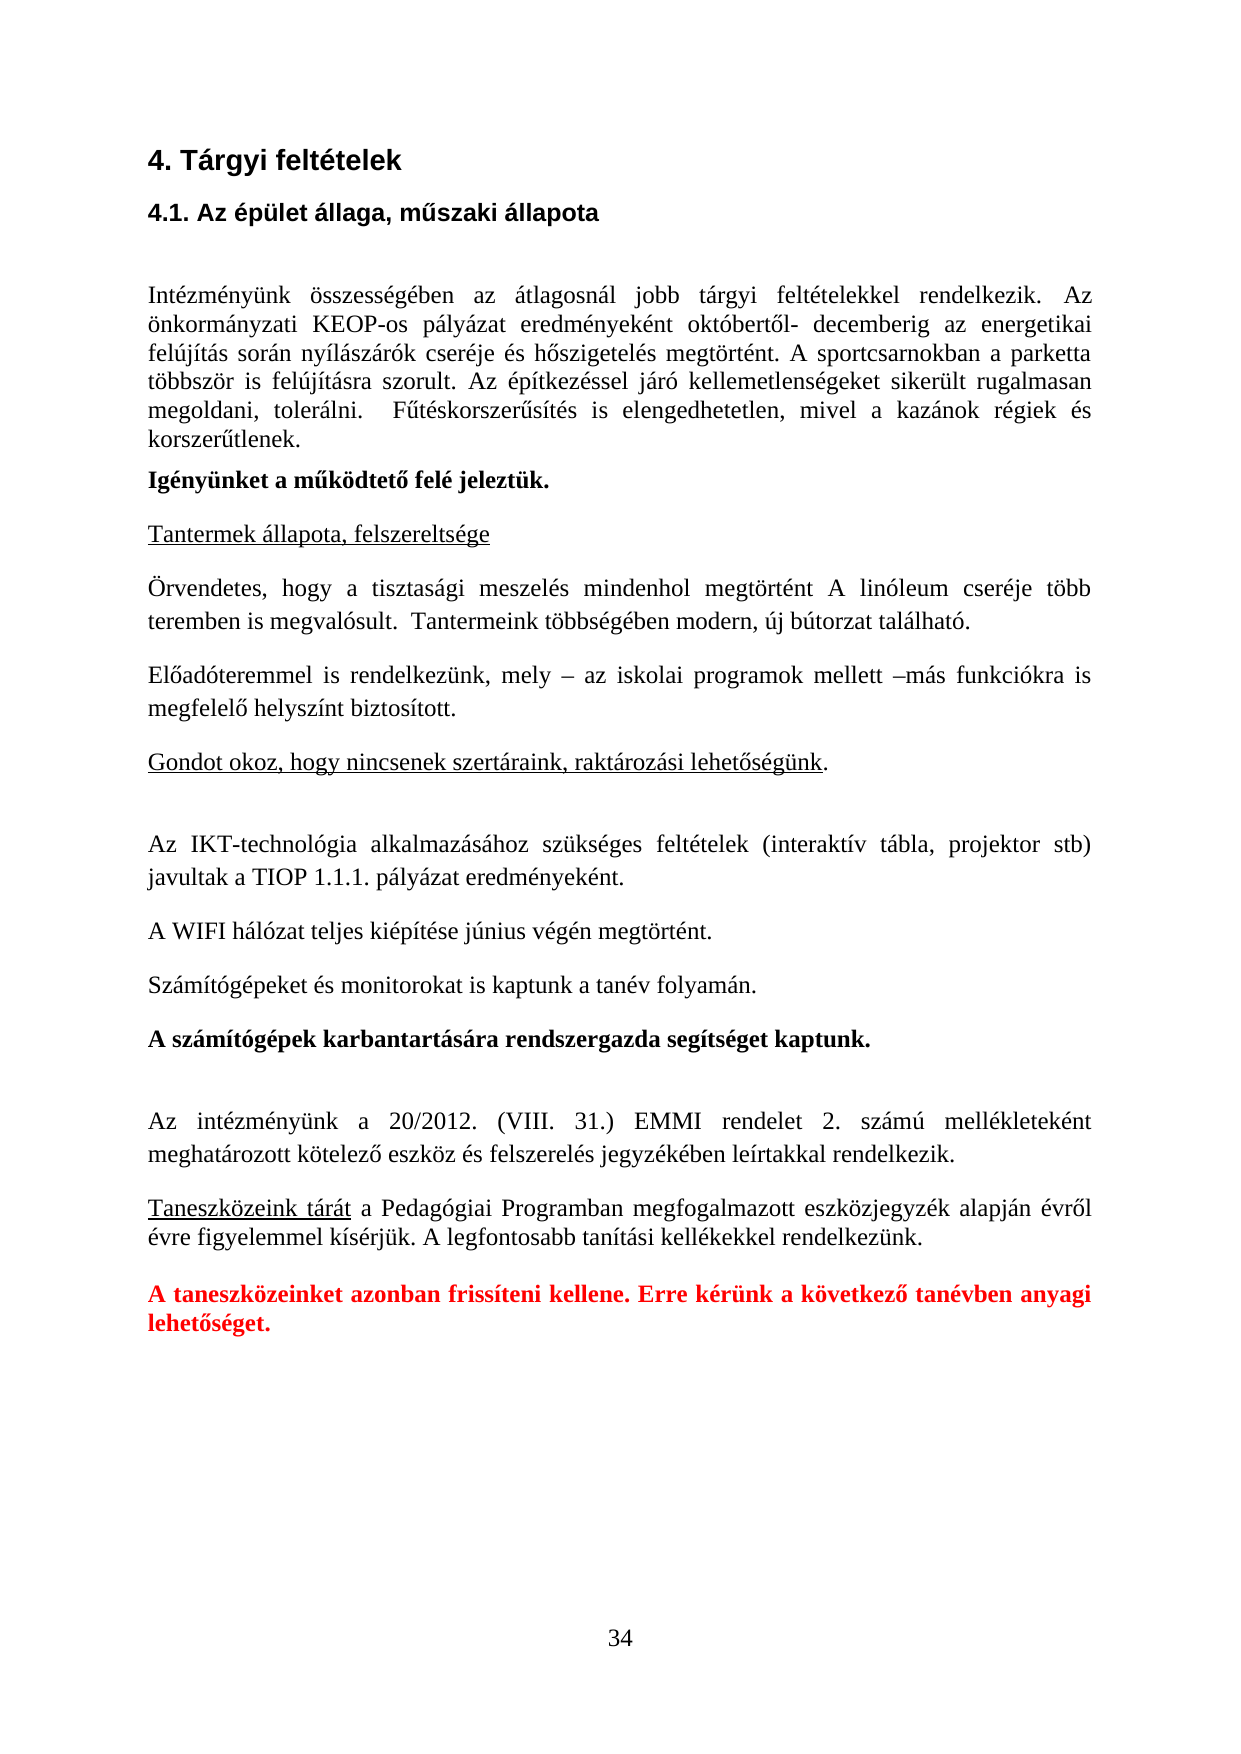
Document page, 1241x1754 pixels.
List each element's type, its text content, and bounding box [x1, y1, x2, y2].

text Gondot okoz, hogy nincsenek szertáraink, raktározási lehetőségünk. [148, 747, 1092, 775]
text Előadóteremmel is rendelkezünk, mely – az iskolai programok mellett –más funkciókra is megfelelő helyszínt biztosított. [148, 660, 1092, 721]
text Számítógépeket és monitorokat is kaptunk a tanév folyamán. [148, 970, 1092, 999]
subtitle 4.1. Az épület állaga, műszaki állapota [148, 197, 1092, 226]
text Az IKT-technológia alkalmazásához szükséges feltételek (interaktív tábla, projektor stb) javultak a TIOP 1.1.1. pályázat eredményeként. [148, 829, 1092, 891]
text Örvendetes, hogy a tisztasági meszelés mindenhol megtörtént A linóleum cseréje több teremben is megvalósult. Tantermeink többségében modern, új bútorzat található. [148, 573, 1092, 634]
subtitle 4. Tárgyi feltételek [148, 143, 1092, 177]
text Az intézményünk a 20/2012. (VIII. 31.) EMMI rendelet 2. számú mellékleteként meghatározott kötelező eszköz és felszerelés jegyzékében leírtakkal rendelkezik. [148, 1106, 1092, 1168]
text Tantermek állapota, felszereltsége [148, 519, 1092, 548]
text Taneszközeink tárát a Pedagógiai Programban megfogalmazott eszközjegyzék alapján évről évre figyelemmel kísérjük. A legfontosabb tanítási kellékekkel rendelkezünk. [148, 1193, 1092, 1251]
text A WIFI hálózat teljes kiépítése június végén megtörtént. [148, 916, 1092, 945]
text A számítógépek karbantartására rendszergazda segítséget kaptunk. [148, 1024, 1092, 1052]
text Intézményünk összességében az átlagosnál jobb tárgyi feltételekkel rendelkezik. Az önkormányzati KEOP-os pályázat eredményeként októbertől- decemberig az energetikai felújítás során nyílászárók cseréje és hőszigetelés megtörtént. A sportcsarnokban a parketta többször is felújításra szorult. Az építkezéssel járó kellemetlenségeket sikerült rugalmasan megoldani, tolerálni. Fűtéskorszerűsítés is elengedhetetlen, mivel a kazánok régiek és korszerűtlenek. [148, 280, 1092, 453]
text Igényünket a működtető felé jeleztük. [148, 465, 1092, 494]
text A taneszközeinket azonban frissíteni kellene. Erre kérünk a következő tanévben anyagi lehetőséget. [148, 1279, 1092, 1337]
